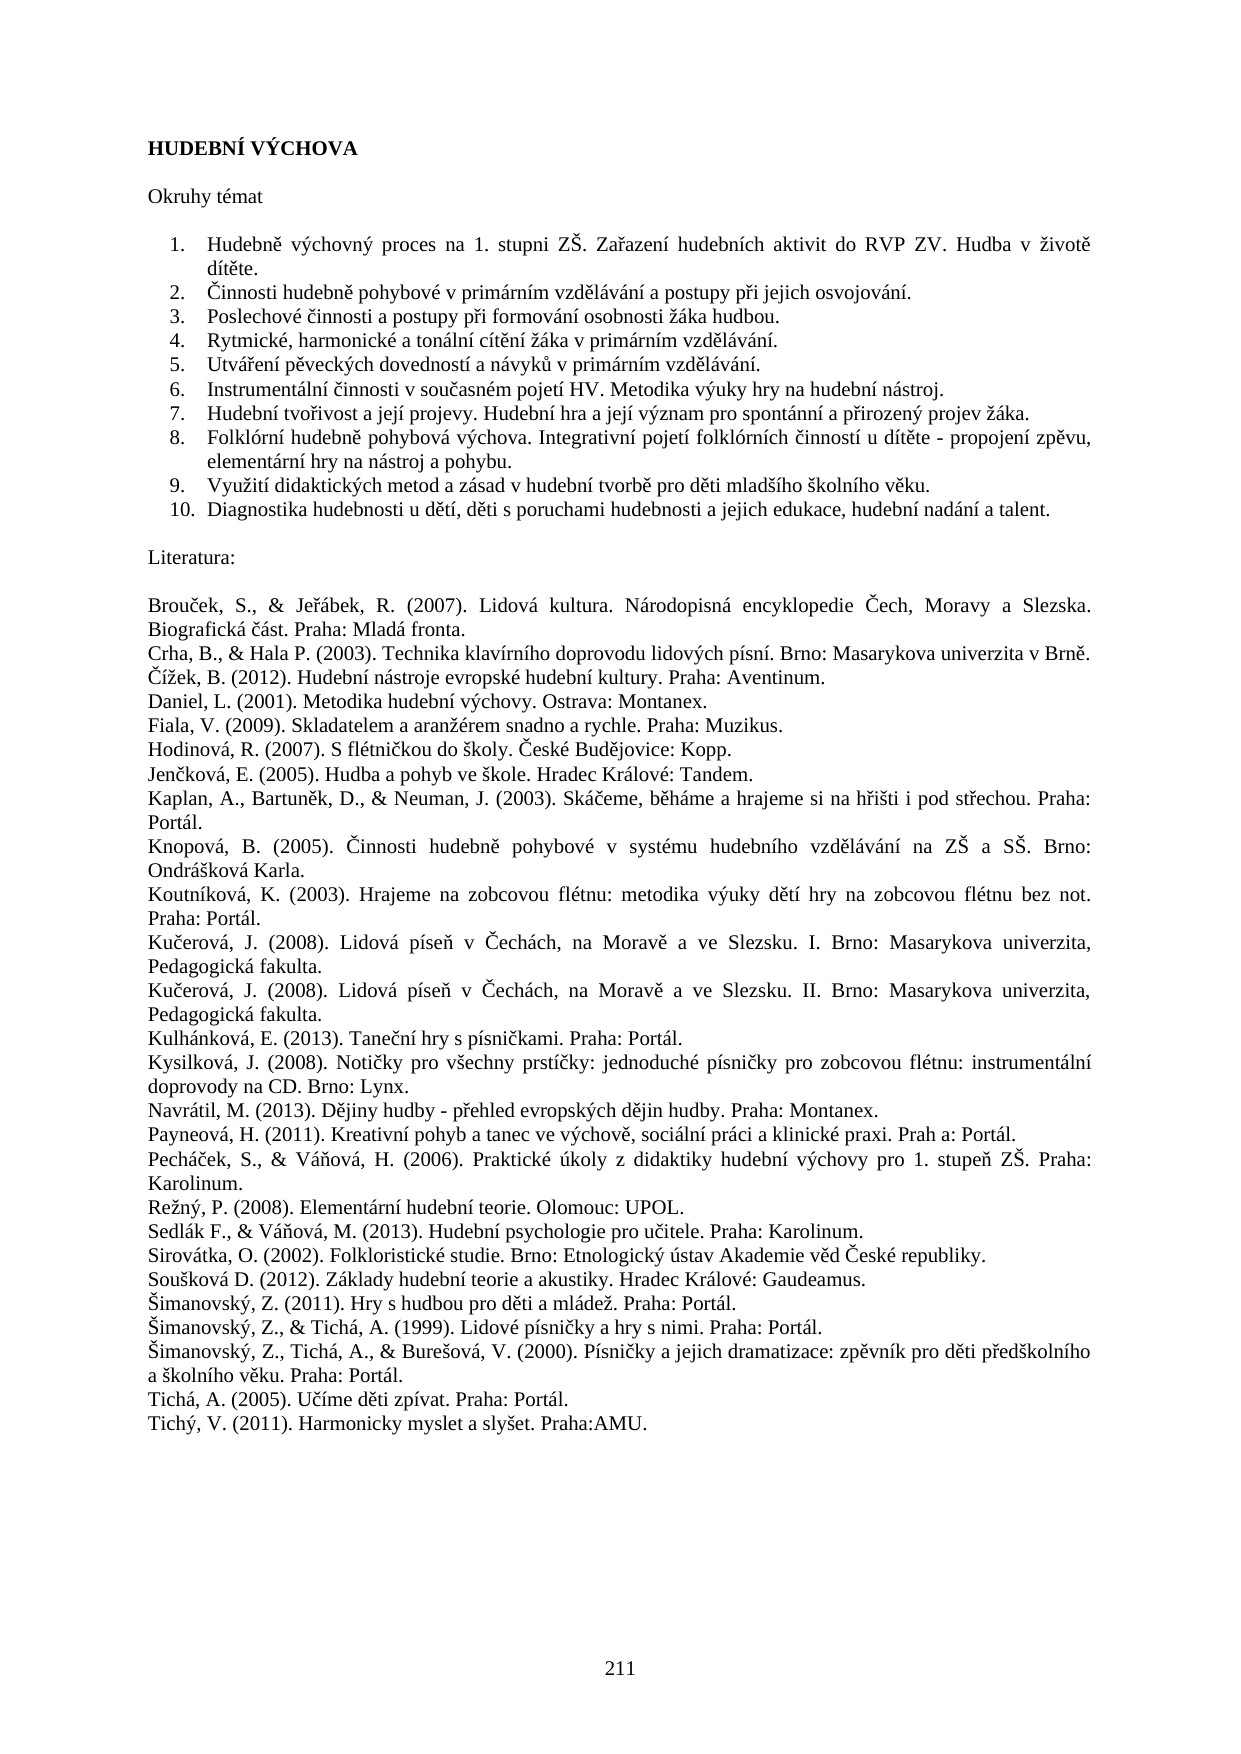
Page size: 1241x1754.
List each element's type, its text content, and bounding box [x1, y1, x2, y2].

text Sirovátka, O. (2002). Folkloristické studie. Brno: Etnologický ústav Akademie věd České republiky. [148, 1243, 1092, 1267]
text Knopová, B. (2005). Činnosti hudebně pohybové v systému hudebního vzdělávání na ZŠ a SŠ. Brno: Ondrášková Karla. [148, 834, 1092, 882]
text Šimanovský, Z., Tichá, A., & Burešová, V. (2000). Písničky a jejich dramatizace: zpěvník pro děti předškolního a školního věku. Praha: Portál. [148, 1339, 1092, 1387]
list Hudebně výchovný proces na 1. stupni ZŠ. Zařazení hudebních aktivit do RVP ZV. Hudba v životě dítěte. [169, 232, 1092, 280]
list Poslechové činnosti a postupy při formování osobnosti žáka hudbou. [169, 304, 1092, 328]
text Kučerová, J. (2008). Lidová píseň v Čechách, na Moravě a ve Slezsku. I. Brno: Masarykova univerzita, Pedagogická fakulta. [148, 930, 1092, 978]
text Tichý, V. (2011). Harmonicky myslet a slyšet. Praha:AMU. [148, 1411, 1092, 1435]
text Brouček, S., & Jeřábek, R. (2007). Lidová kultura. Národopisná encyklopedie Čech, Moravy a Slezska. Biografická část. Praha: Mladá fronta. [148, 593, 1092, 641]
text Crha, B., & Hala P. (2003). Technika klavírního doprovodu lidových písní. Brno: Masarykova univerzita v Brně. [148, 641, 1092, 665]
text Hodinová, R. (2007). S flétničkou do školy. České Budějovice: Kopp. [148, 737, 1092, 761]
text Soušková D. (2012). Základy hudební teorie a akustiky. Hradec Králové: Gaudeamus. [148, 1267, 1092, 1291]
text Daniel, L. (2001). Metodika hudební výchovy. Ostrava: Montanex. [148, 689, 1092, 713]
text HUDEBNÍ VÝCHOVA [148, 136, 1092, 160]
list Instrumentální činnosti v současném pojetí HV. Metodika výuky hry na hudební nástroj. [169, 376, 1092, 401]
text Navrátil, M. (2013). Dějiny hudby - přehled evropských dějin hudby. Praha: Montanex. [148, 1098, 1092, 1122]
text Jenčková, E. (2005). Hudba a pohyb ve škole. Hradec Králové: Tandem. [148, 761, 1092, 786]
text Pecháček, S., & Váňová, H. (2006). Praktické úkoly z didaktiky hudební výchovy pro 1. stupeň ZŠ. Praha: Karolinum. [148, 1146, 1092, 1194]
text Koutníková, K. (2003). Hrajeme na zobcovou flétnu: metodika výuky dětí hry na zobcovou flétnu bez not. Praha: Portál. [148, 882, 1092, 930]
text Kulhánková, E. (2013). Taneční hry s písničkami. Praha: Portál. [148, 1026, 1092, 1050]
list Využití didaktických metod a zásad v hudební tvorbě pro děti mladšího školního věku. [169, 473, 1092, 497]
list Folklórní hudebně pohybová výchova. Integrativní pojetí folklórních činností u dítěte - propojení zpěvu, elementární hry na nástroj a pohybu. [169, 424, 1092, 473]
text Literatura: [148, 545, 1092, 569]
text Sedlák F., & Váňová, M. (2013). Hudební psychologie pro učitele. Praha: Karolinum. [148, 1219, 1092, 1243]
text Kaplan, A., Bartuněk, D., & Neuman, J. (2003). Skáčeme, běháme a hrajeme si na hřišti i pod střechou. Praha: Portál. [148, 786, 1092, 834]
text Kučerová, J. (2008). Lidová píseň v Čechách, na Moravě a ve Slezsku. II. Brno: Masarykova univerzita, Pedagogická fakulta. [148, 978, 1092, 1026]
list Činnosti hudebně pohybové v primárním vzdělávání a postupy při jejich osvojování. [169, 280, 1092, 304]
text Šimanovský, Z., & Tichá, A. (1999). Lidové písničky a hry s nimi. Praha: Portál. [148, 1315, 1092, 1339]
text Šimanovský, Z. (2011). Hry s hudbou pro děti a mládež. Praha: Portál. [148, 1291, 1092, 1315]
text Tichá, A. (2005). Učíme děti zpívat. Praha: Portál. [148, 1387, 1092, 1411]
text Čížek, B. (2012). Hudební nástroje evropské hudební kultury. Praha: Aventinum. [148, 665, 1092, 689]
list Rytmické, harmonické a tonální cítění žáka v primárním vzdělávání. [169, 328, 1092, 352]
text Režný, P. (2008). Elementární hudební teorie. Olomouc: UPOL. [148, 1194, 1092, 1219]
text Payneová, H. (2011). Kreativní pohyb a tanec ve výchově, sociální práci a klinické praxi. Prah a: Portál. [148, 1122, 1092, 1146]
text Kysilková, J. (2008). Notičky pro všechny prstíčky: jednoduché písničky pro zobcovou flétnu: instrumentální doprovody na CD. Brno: Lynx. [148, 1050, 1092, 1098]
list Hudební tvořivost a její projevy. Hudební hra a její význam pro spontánní a přirozený projev žáka. [169, 401, 1092, 424]
list Utváření pěveckých dovedností a návyků v primárním vzdělávání. [169, 352, 1092, 376]
text Okruhy témat [148, 184, 1092, 208]
text Fiala, V. (2009). Skladatelem a aranžérem snadno a rychle. Praha: Muzikus. [148, 713, 1092, 737]
list Diagnostika hudebnosti u dětí, děti s poruchami hudebnosti a jejich edukace, hudební nadání a talent. [169, 497, 1092, 521]
